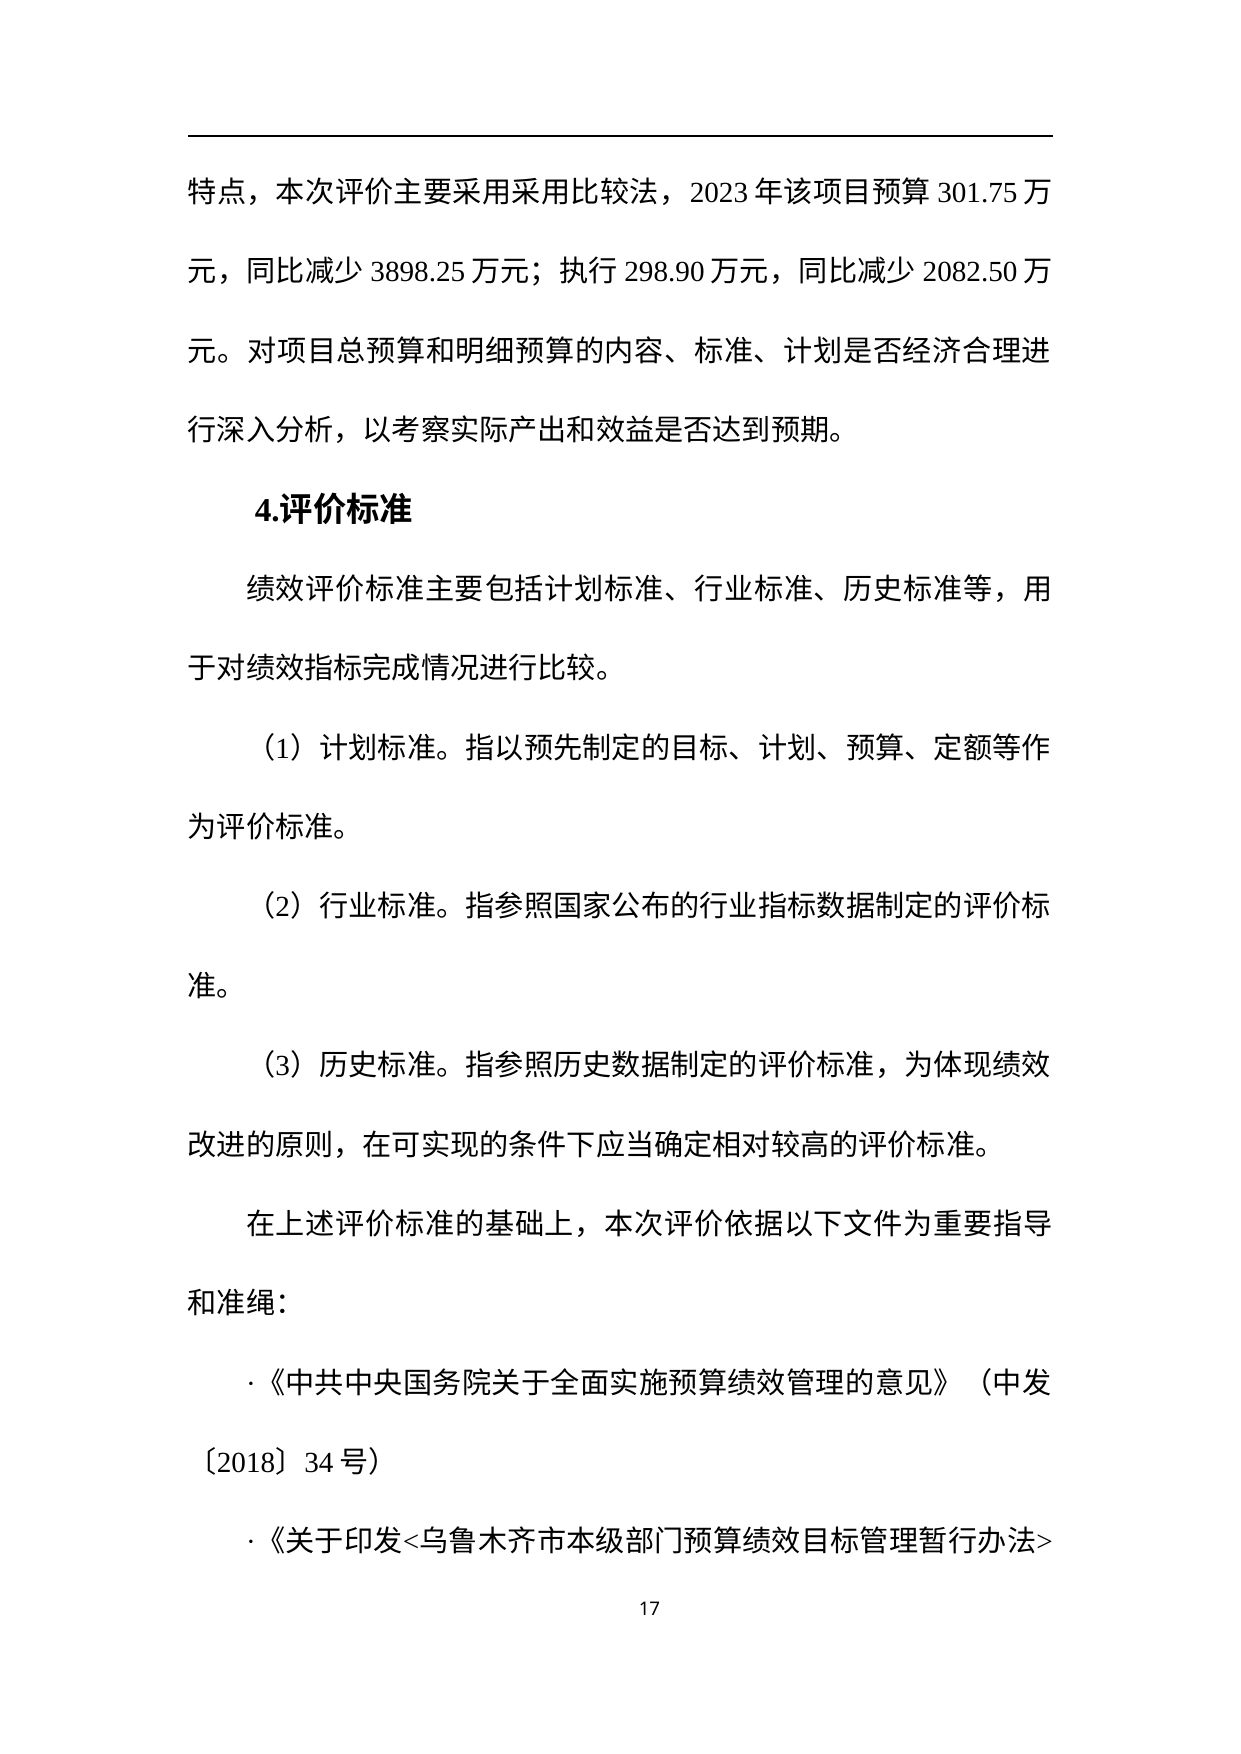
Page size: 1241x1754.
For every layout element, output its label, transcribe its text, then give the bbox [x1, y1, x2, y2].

text ·《中共中央国务院关于全面实施预算绩效管理的意见》（中发〔2018〕34号） [187, 1341, 1053, 1499]
subtitle 4.评价标准 [187, 467, 1053, 547]
text （1）计划标准。指以预先制定的目标、计划、预算、定额等作为评价标准。 [187, 706, 1053, 864]
text 在上述评价标准的基础上，本次评价依据以下文件为重要指导和准绳： [187, 1182, 1053, 1341]
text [187, 150, 1053, 467]
text （2）行业标准。指参照国家公布的行业指标数据制定的评价标准。 [187, 864, 1053, 1023]
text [187, 1499, 1053, 1579]
text 绩效评价标准主要包括计划标准、行业标准、历史标准等，用于对绩效指标完成情况进行比较。 [187, 547, 1053, 706]
text （3）历史标准。指参照历史数据制定的评价标准，为体现绩效改进的原则，在可实现的条件下应当确定相对较高的评价标准。 [187, 1023, 1053, 1182]
